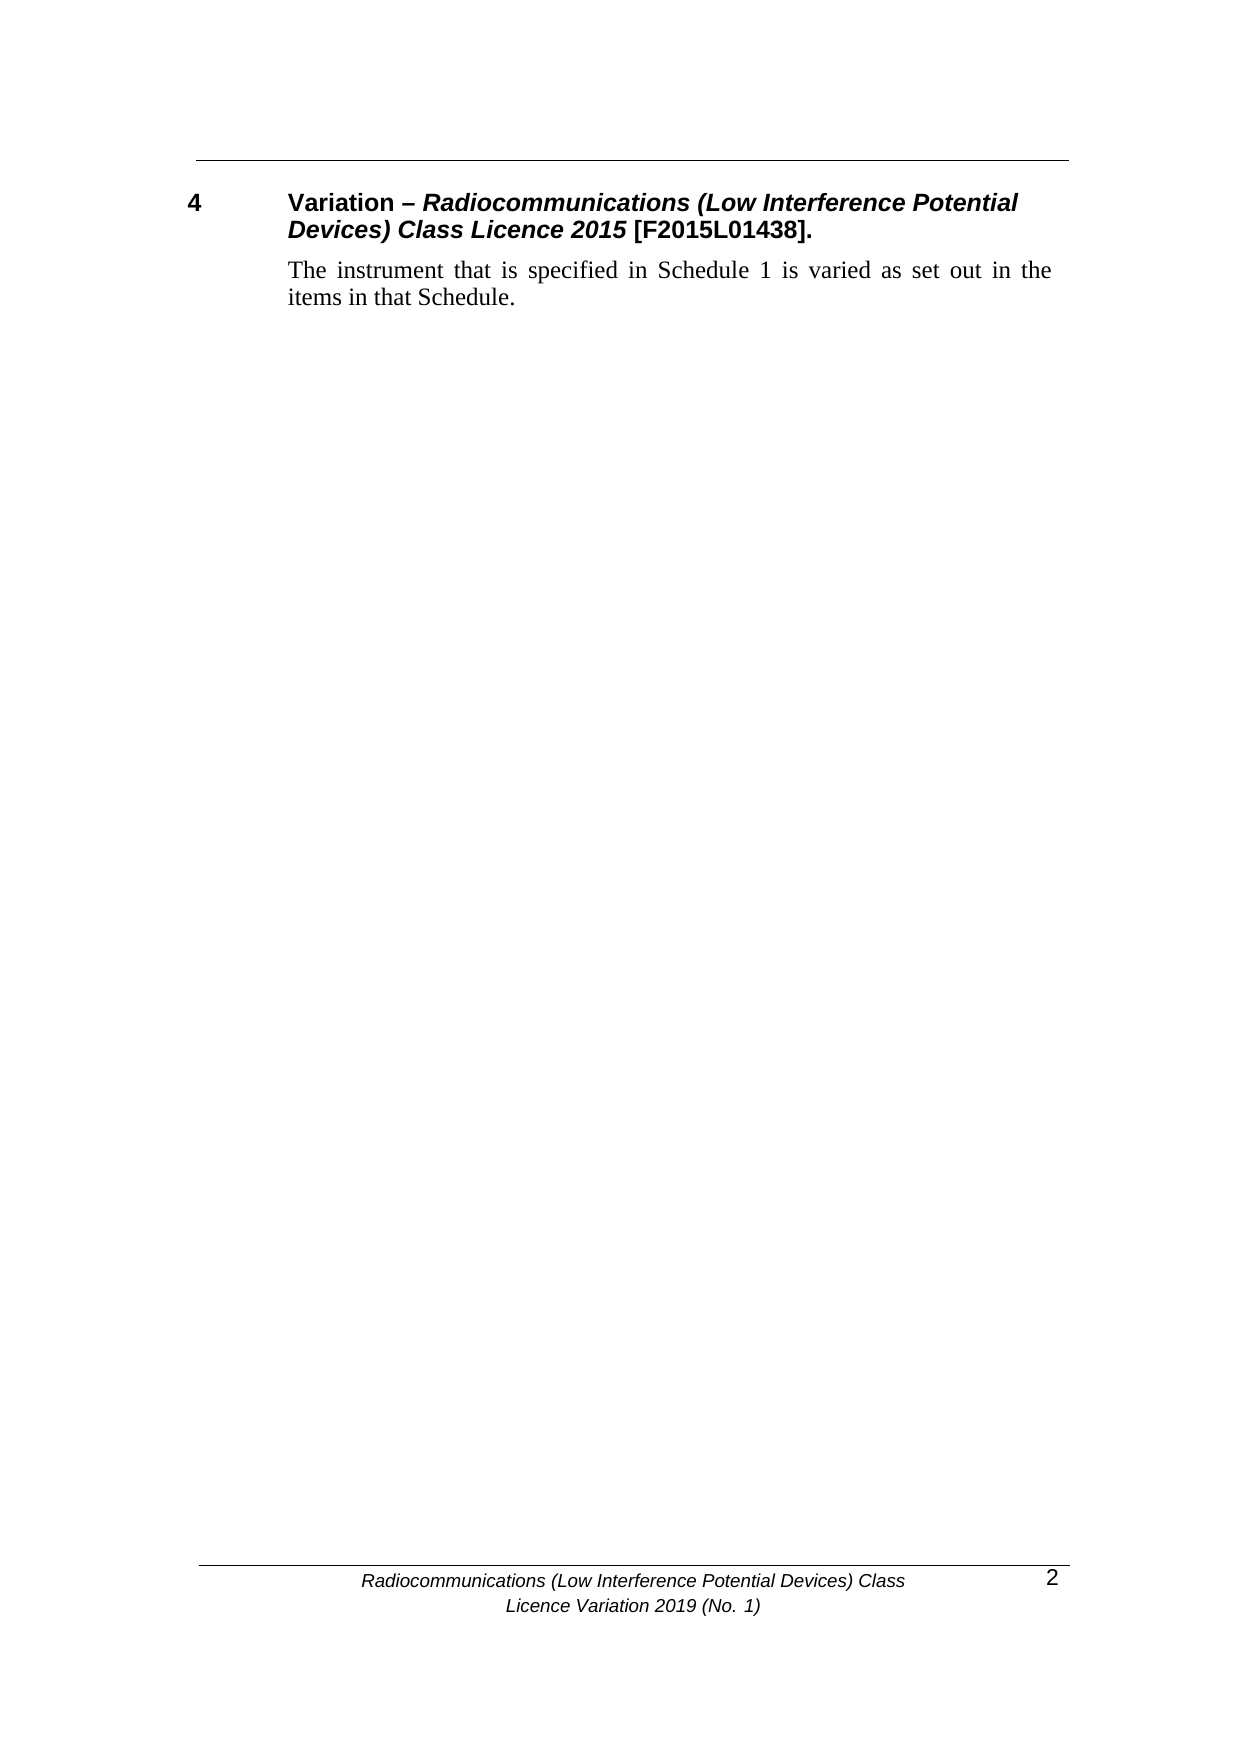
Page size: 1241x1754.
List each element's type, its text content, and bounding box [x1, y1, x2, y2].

text The instrument that is specified in Schedule 1 is varied as set out in the items in that Schedule. [187, 257, 1053, 311]
text 4 Variation – Radiocommunications (Low Interference Potential Devices) Class Licence 2015 [F2015L01438]. [187, 190, 1053, 244]
